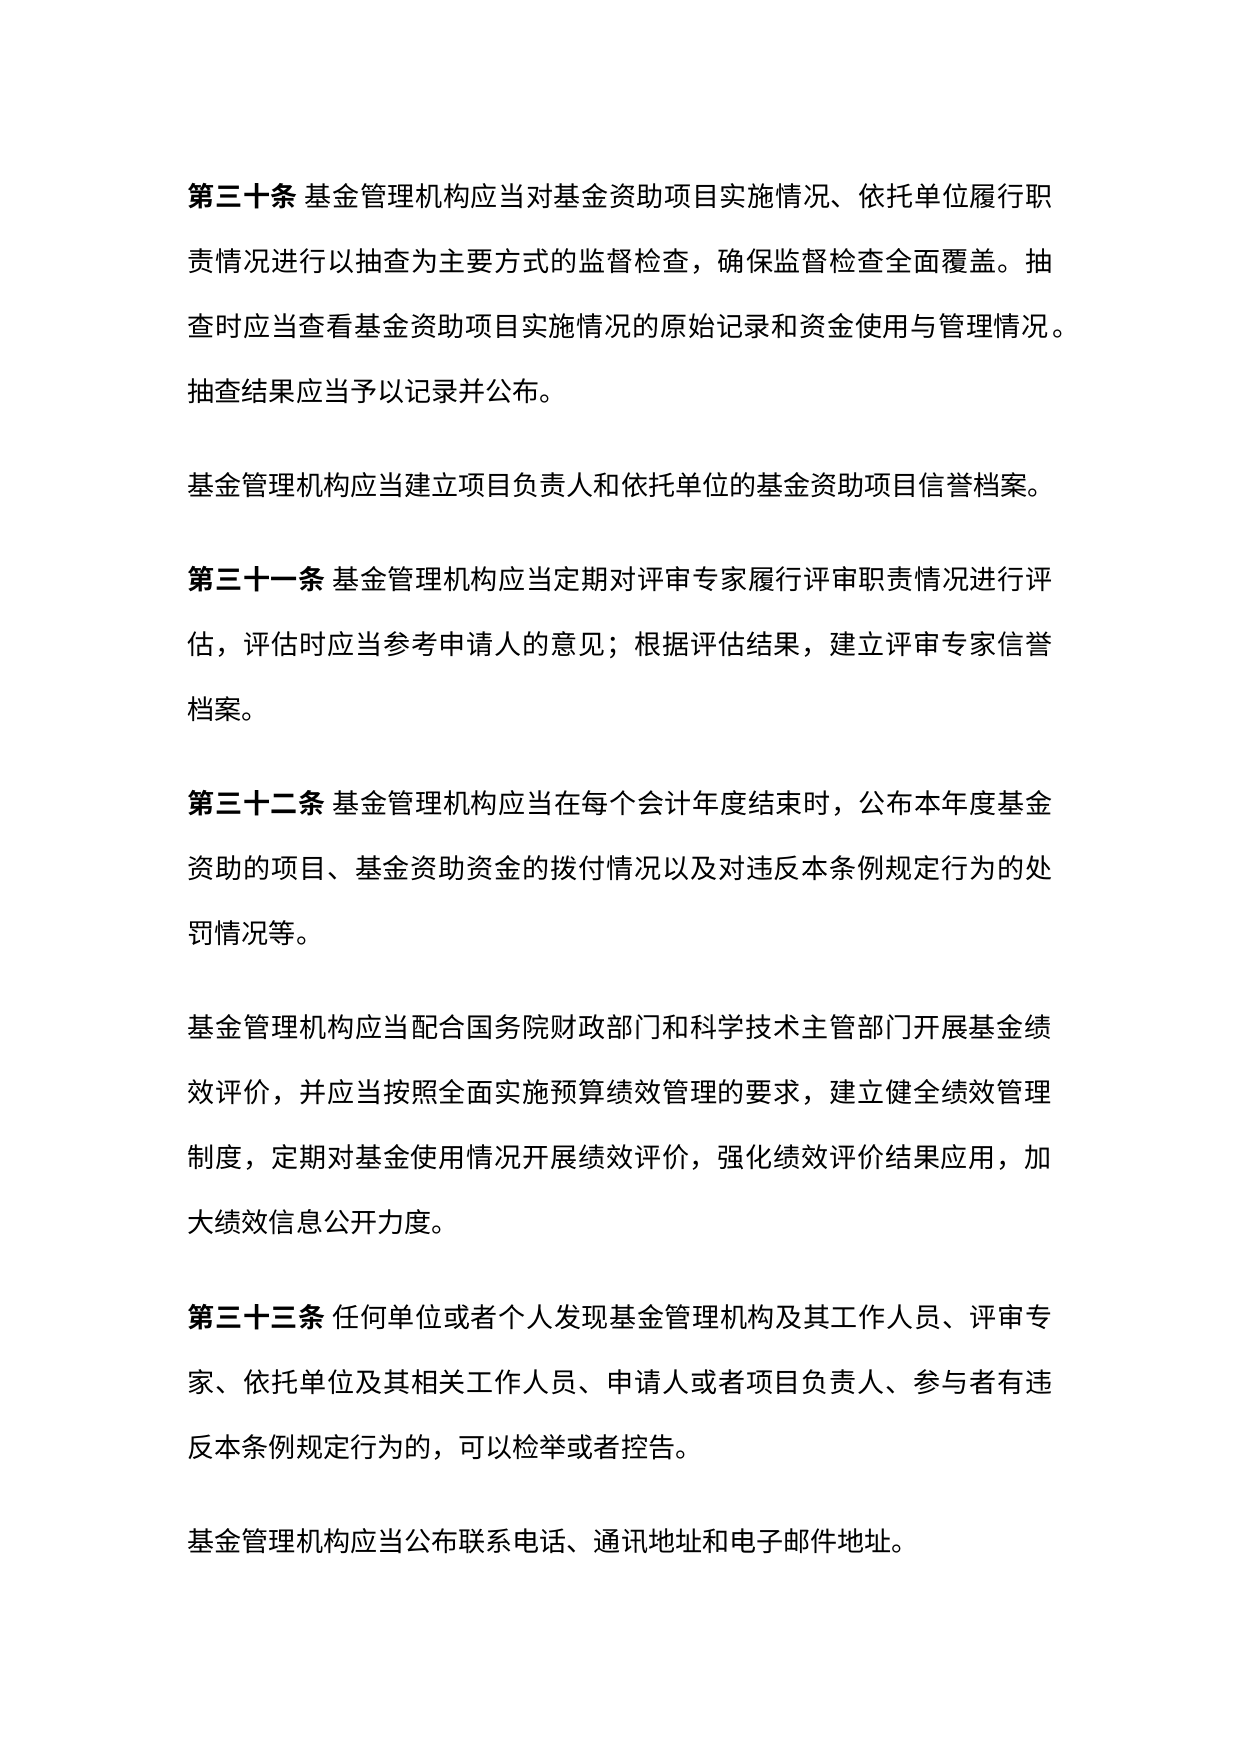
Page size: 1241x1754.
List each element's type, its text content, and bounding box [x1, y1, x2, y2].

text 第三十三条 任何单位或者个人发现基金管理机构及其工作人员、评审专家、依托单位及其相关工作人员、申请人或者项目负责人、参与者有违反本条例规定行为的，可以检举或者控告。 [187, 1283, 1053, 1478]
text 基金管理机构应当配合国务院财政部门和科学技术主管部门开展基金绩效评价，并应当按照全面实施预算绩效管理的要求，建立健全绩效管理制度，定期对基金使用情况开展绩效评价，强化绩效评价结果应用，加大绩效信息公开力度。 [187, 994, 1053, 1254]
text 第三十一条 基金管理机构应当定期对评审专家履行评审职责情况进行评估，评估时应当参考申请人的意见；根据评估结果，建立评审专家信誉档案。 [187, 545, 1053, 740]
text 基金管理机构应当建立项目负责人和依托单位的基金资助项目信誉档案。 [187, 451, 1053, 516]
text 第三十二条 基金管理机构应当在每个会计年度结束时，公布本年度基金资助的项目、基金资助资金的拨付情况以及对违反本条例规定行为的处罚情况等。 [187, 769, 1053, 964]
text 第三十条 基金管理机构应当对基金资助项目实施情况、依托单位履行职责情况进行以抽查为主要方式的监督检查，确保监督检查全面覆盖。抽查时应当查看基金资助项目实施情况的原始记录和资金使用与管理情况。抽查结果应当予以记录并公布。 [187, 162, 1053, 422]
text 基金管理机构应当公布联系电话、通讯地址和电子邮件地址。 [187, 1507, 1053, 1572]
